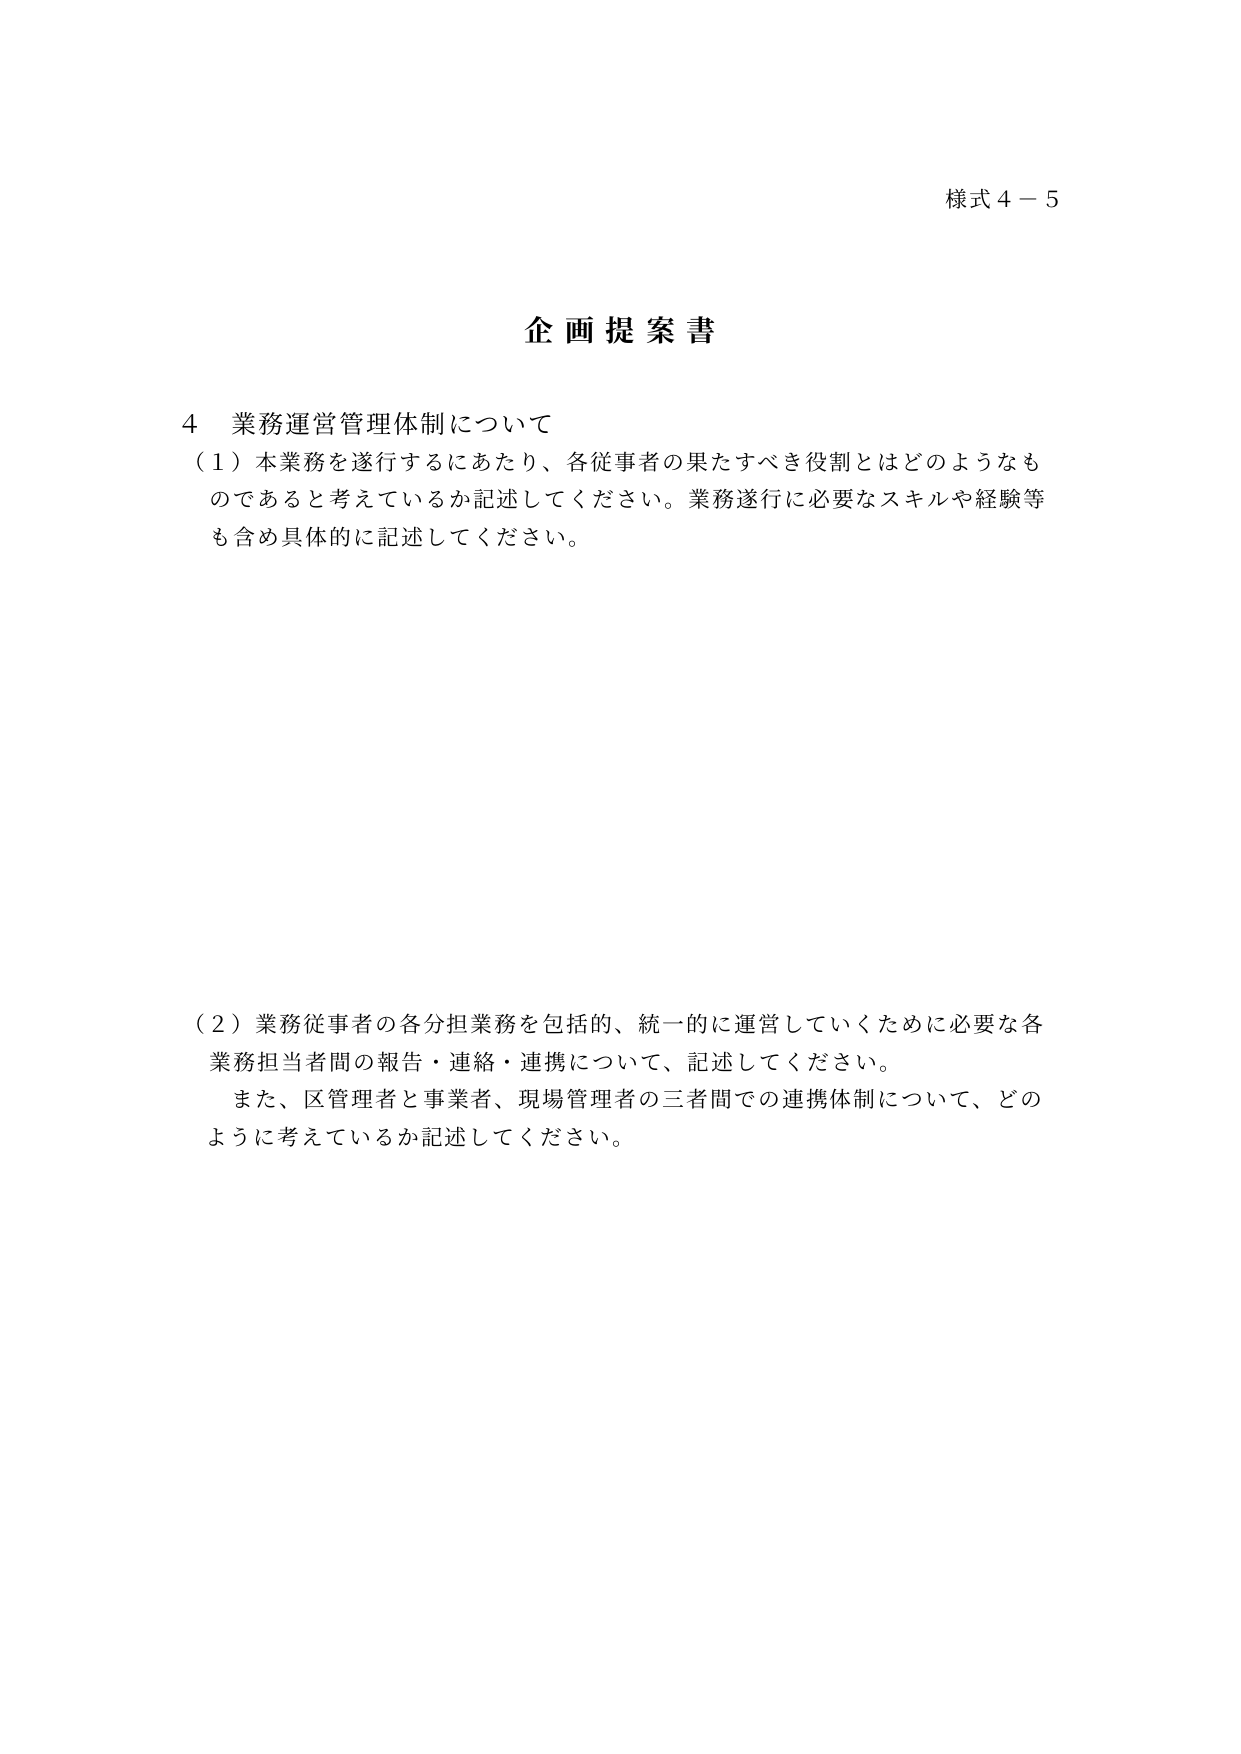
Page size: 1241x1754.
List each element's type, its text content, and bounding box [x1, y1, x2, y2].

text （１）本業務を遂行するにあたり、各従事者の果たすべき役割とはどのようなものであると考えているか記述してください。業務遂行に必要なスキルや経験等も含め具体的に記述してください。 [183, 442, 1063, 554]
text （２）業務従事者の各分担業務を包括的、統一的に運営していくために必要な各業務担当者間の報告・連絡・連携について、記述してください。 [183, 1004, 1063, 1079]
text 様式４－５ [177, 179, 1063, 217]
text ４ 業務運営管理体制について [177, 404, 1063, 442]
text また、区管理者と事業者、現場管理者の三者間での連携体制について、どのように考えているか記述してください。 [205, 1079, 1063, 1154]
text 企 画 提 案 書 [177, 292, 1063, 367]
